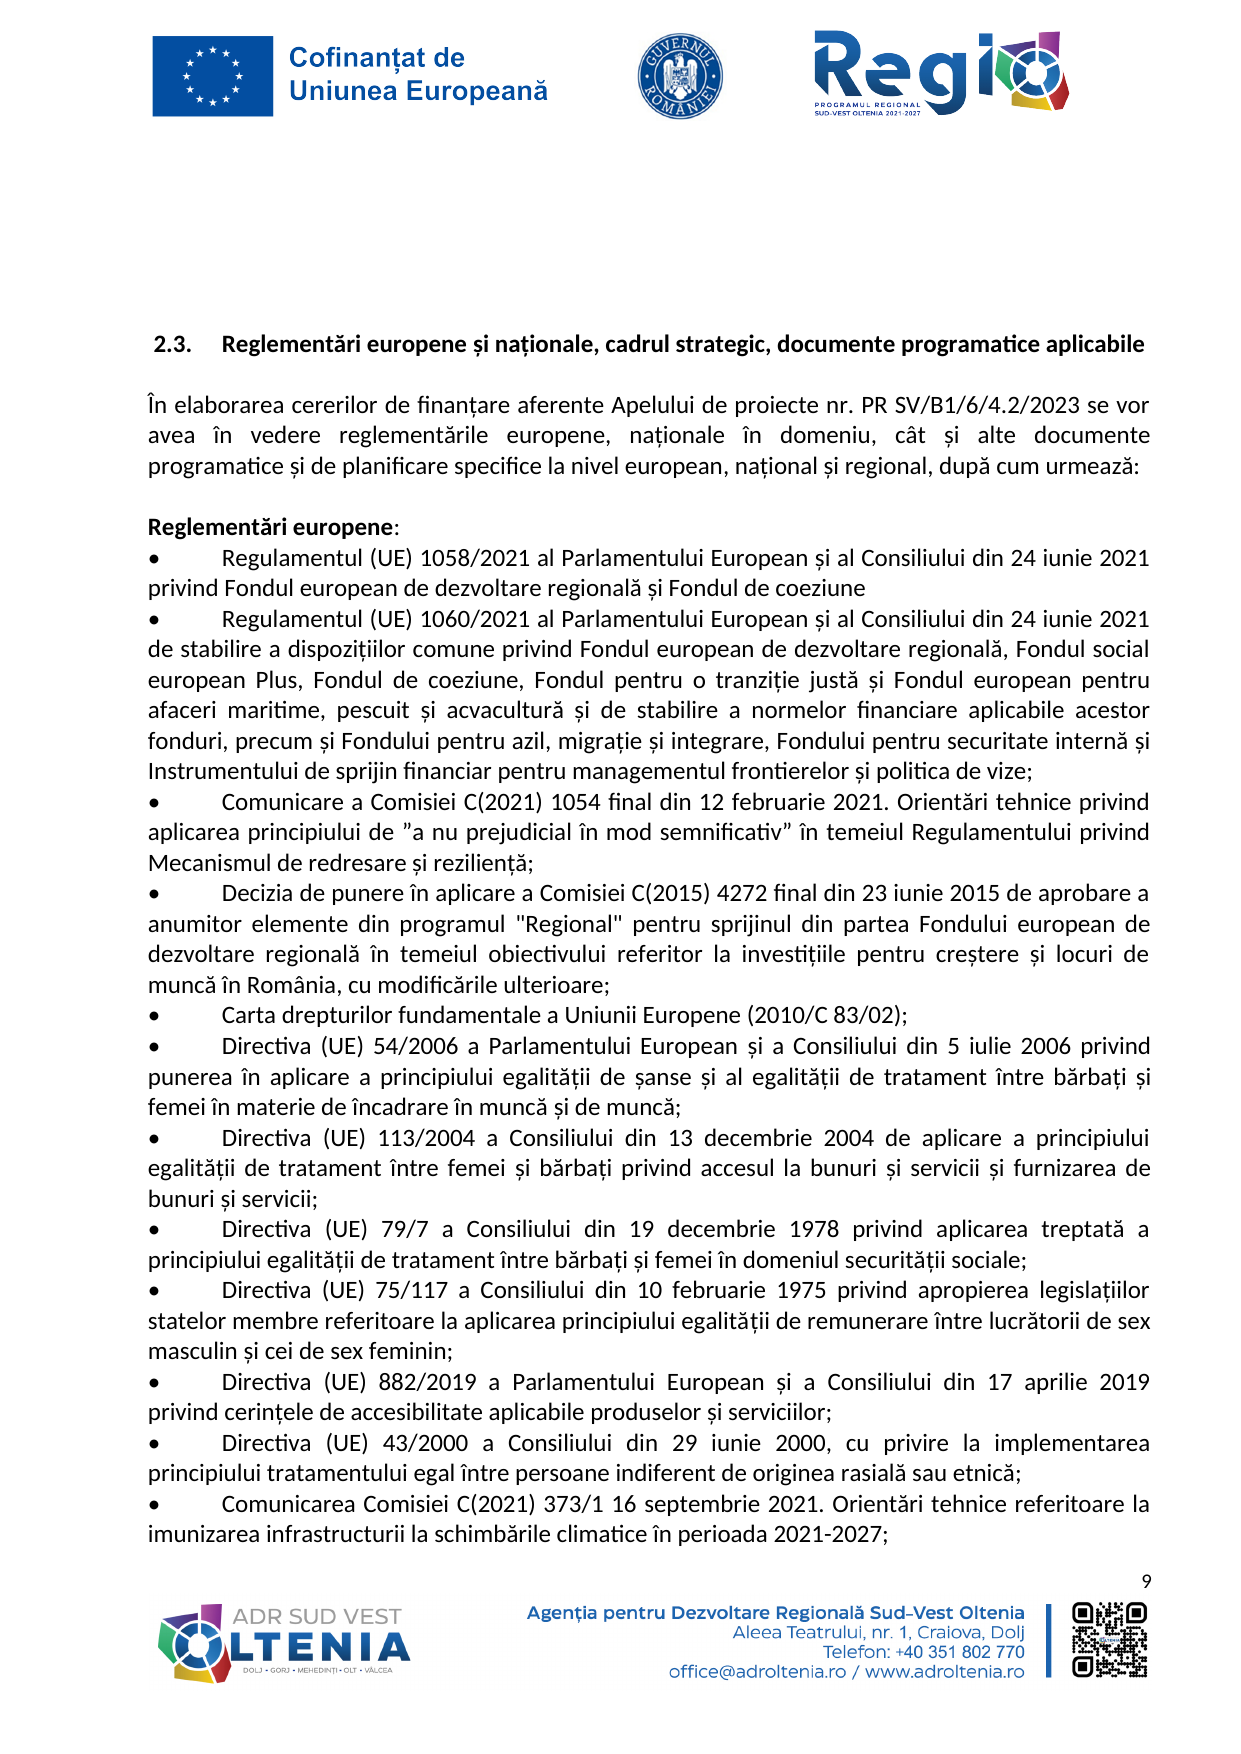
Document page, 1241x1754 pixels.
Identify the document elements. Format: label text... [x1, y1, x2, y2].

text • Directiva (UE) 113/2004 a Consiliului din 13 decembrie 2004 de aplicare a principiului egalităţii de tratament între femei şi bărbaţi privind accesul la bunuri şi servicii şi furnizarea de bunuri şi servicii; [148, 1122, 1152, 1213]
subtitle 2.3. Reglementări europene și naționale, cadrul strategic, documente programatice aplicabile [148, 328, 1152, 359]
text • Comunicarea Comisiei C(2021) 373/1 16 septembrie 2021. Orientări tehnice referitoare la imunizarea infrastructurii la schimbările climatice în perioada 2021-2027; [148, 1488, 1152, 1549]
picture [633, 31, 728, 121]
picture [148, 1593, 1152, 1691]
text • Directiva (UE) 75/117 a Consiliului din 10 februarie 1975 privind apropierea legislațiilor statelor membre referitoare la aplicarea principiului egalităţii de remunerare între lucrătorii de sex masculin şi cei de sex feminin; [148, 1274, 1152, 1366]
text • Regulamentul (UE) 1058/2021 al Parlamentului European și al Consiliului din 24 iunie 2021 privind Fondul european de dezvoltare regională și Fondul de coeziune [148, 542, 1152, 603]
picture [812, 29, 1071, 119]
text • Regulamentul (UE) 1060/2021 al Parlamentului European și al Consiliului din 24 iunie 2021 de stabilire a dispozițiilor comune privind Fondul european de dezvoltare regională, Fondul social european Plus, Fondul de coeziune, Fondul pentru o tranziție justă și Fondul european pentru afaceri maritime, pescuit și acvacultură și de stabilire a normelor financiare aplicabile acestor fonduri, precum și Fondului pentru azil, migrație și integrare, Fondului pentru securitate internă și Instrumentului de sprijin financiar pentru managementul frontierelor și politica de vize; [148, 603, 1152, 786]
text • Directiva (UE) 54/2006 a Parlamentului European şi a Consiliului din 5 iulie 2006 privind punerea în aplicare a principiului egalităţii de şanse şi al egalităţii de tratament între bărbaţi şi femei în materie de încadrare în muncă şi de muncă; [148, 1030, 1152, 1122]
picture [147, 31, 550, 120]
text • Decizia de punere în aplicare a Comisiei C(2015) 4272 final din 23 iunie 2015 de aprobare a anumitor elemente din programul "Regional" pentru sprijinul din partea Fondului european de dezvoltare regională în temeiul obiectivului referitor la investițiile pentru creștere și locuri de muncă în România, cu modificările ulterioare; [148, 877, 1152, 999]
text • Directiva (UE) 882/2019 a Parlamentului European și a Consiliului din 17 aprilie 2019 privind cerințele de accesibilitate aplicabile produselor și serviciilor; [148, 1366, 1152, 1427]
text • Carta drepturilor fundamentale a Uniunii Europene (2010/C 83/02); [148, 999, 1152, 1030]
text Reglementări europene: [148, 511, 1152, 542]
text În elaborarea cererilor de finanțare aferente Apelului de proiecte nr. PR SV/B1/6/4.2/2023 se vor avea în vedere reglementările europene, naționale în domeniu, cât și alte documente programatice și de planificare specifice la nivel european, național și regional, după cum urmează: [148, 389, 1152, 481]
text • Directiva (UE) 79/7 a Consiliului din 19 decembrie 1978 privind aplicarea treptată a principiului egalităţii de tratament între bărbaţi şi femei în domeniul securităţii sociale; [148, 1213, 1152, 1274]
text • Directiva (UE) 43/2000 a Consiliului din 29 iunie 2000, cu privire la implementarea principiului tratamentului egal între persoane indiferent de originea rasială sau etnică; [148, 1427, 1152, 1488]
text • Comunicare a Comisiei C(2021) 1054 final din 12 februarie 2021. Orientări tehnice privind aplicarea principiului de ”a nu prejudicial în mod semnificativ” în temeiul Regulamentului privind Mecanismul de redresare și reziliență; [148, 786, 1152, 877]
